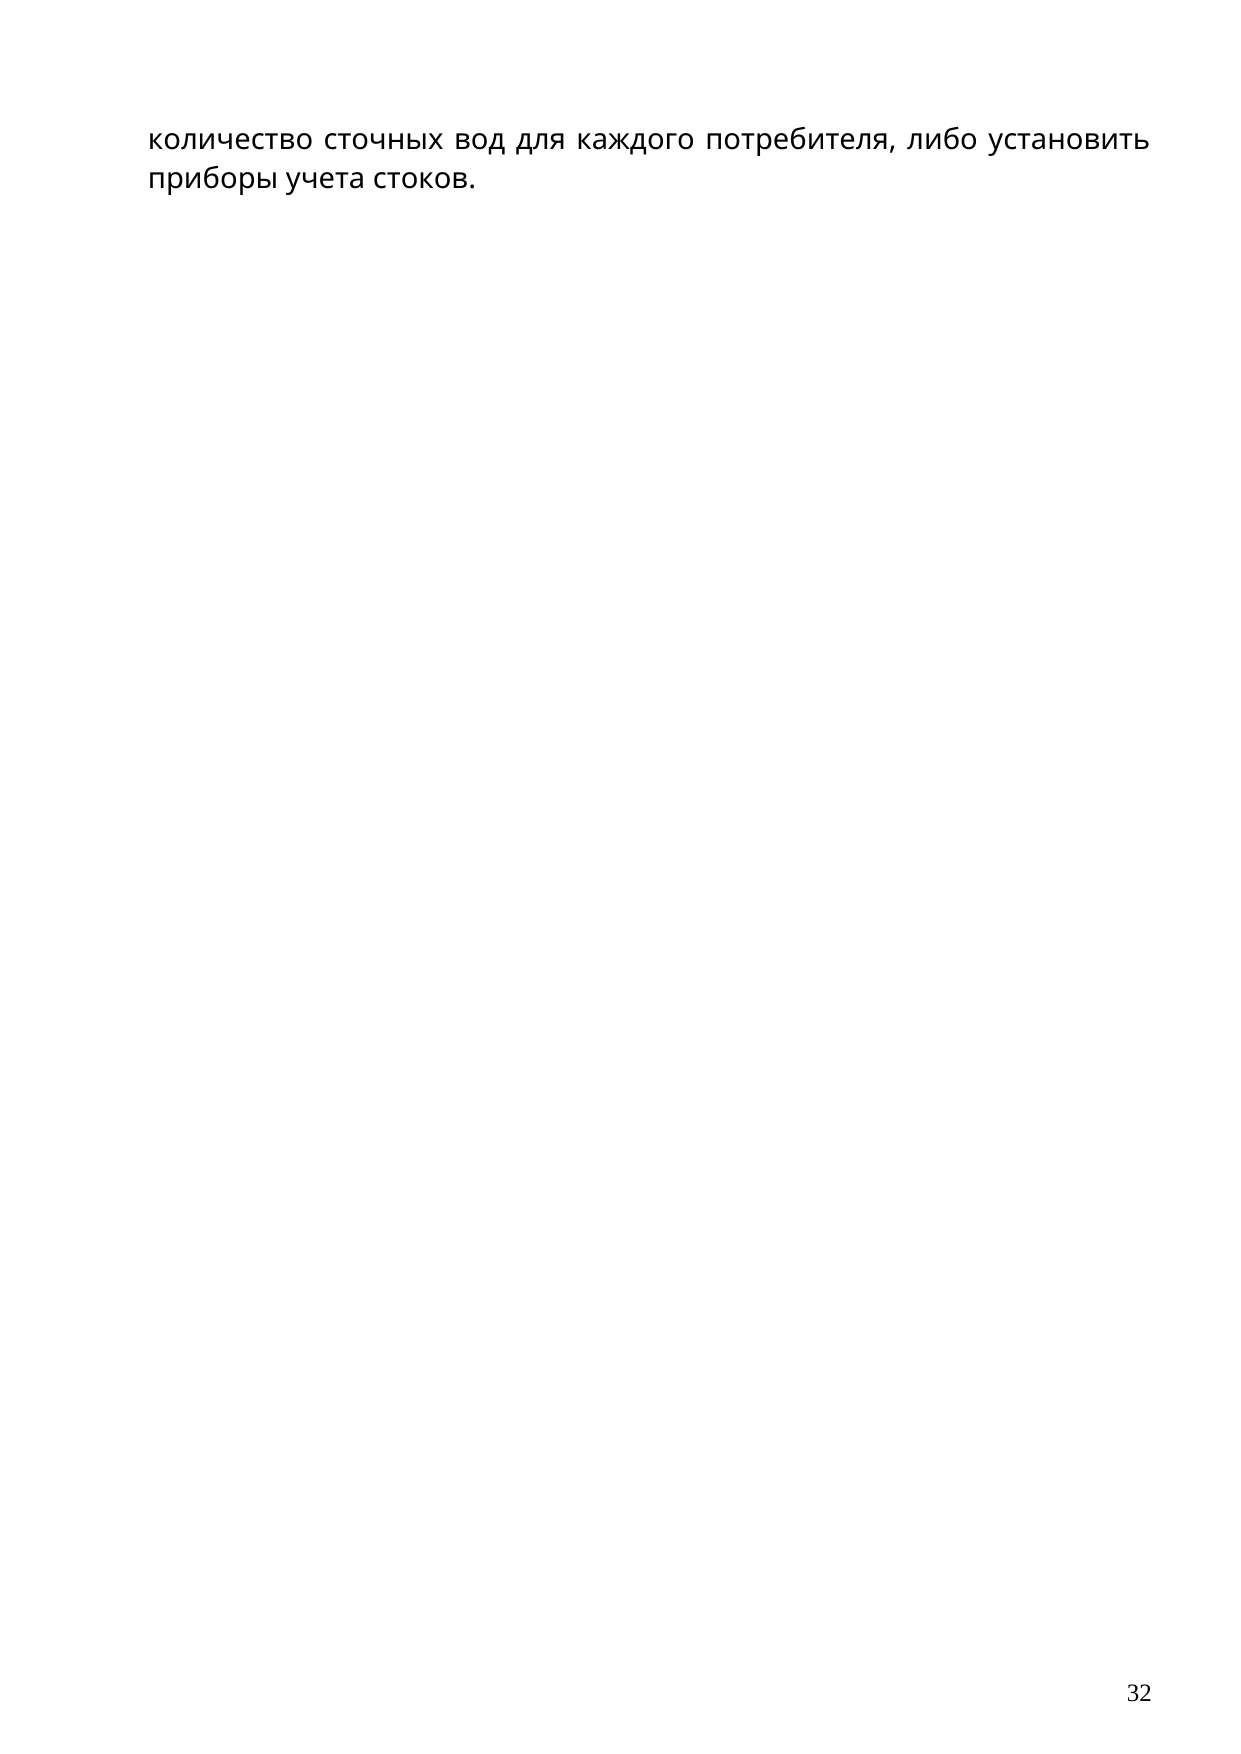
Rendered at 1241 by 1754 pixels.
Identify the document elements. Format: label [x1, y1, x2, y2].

text [148, 118, 1152, 197]
